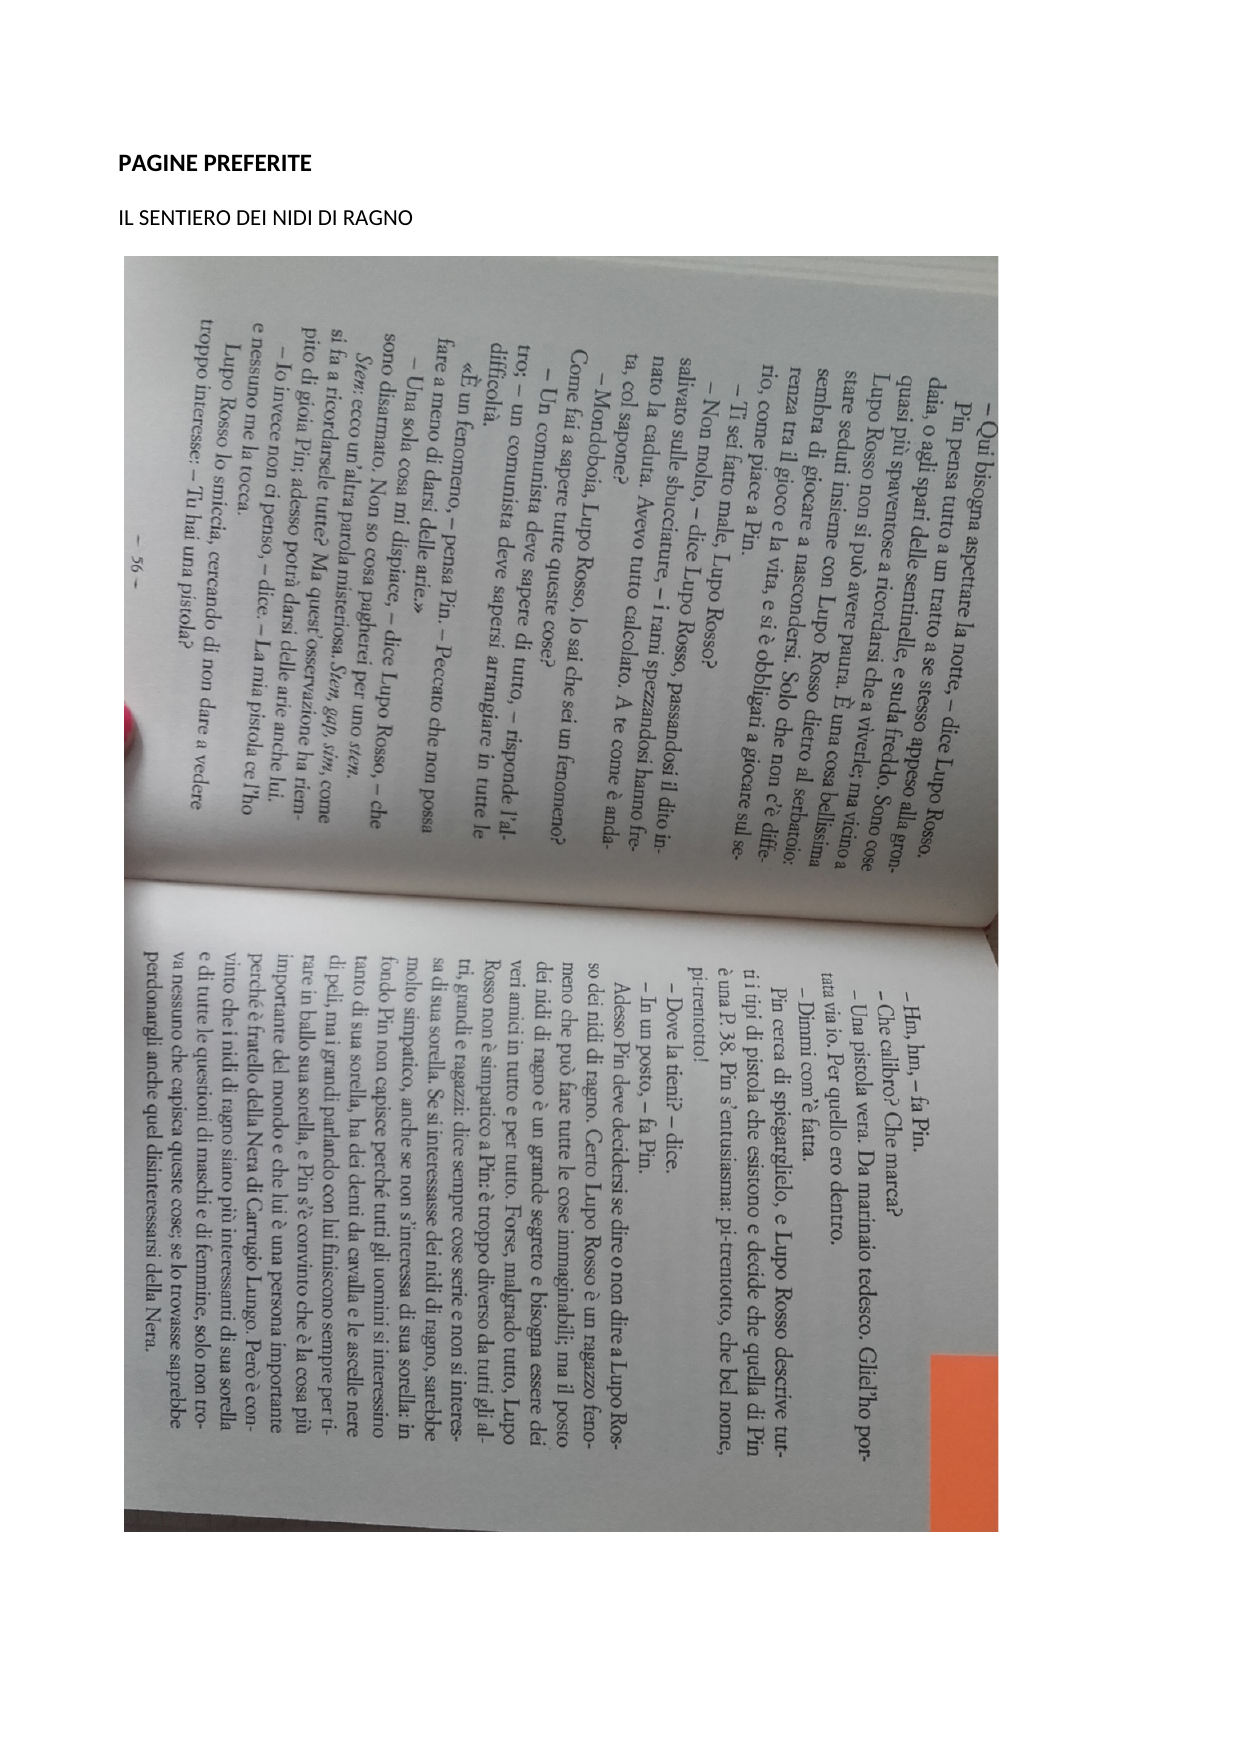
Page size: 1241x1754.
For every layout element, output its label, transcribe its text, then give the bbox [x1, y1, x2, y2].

text IL SENTIERO DEI NIDI DI RAGNO [118, 203, 1122, 231]
picture [125, 256, 999, 1532]
text PAGINE PREFERITE [118, 148, 1122, 178]
